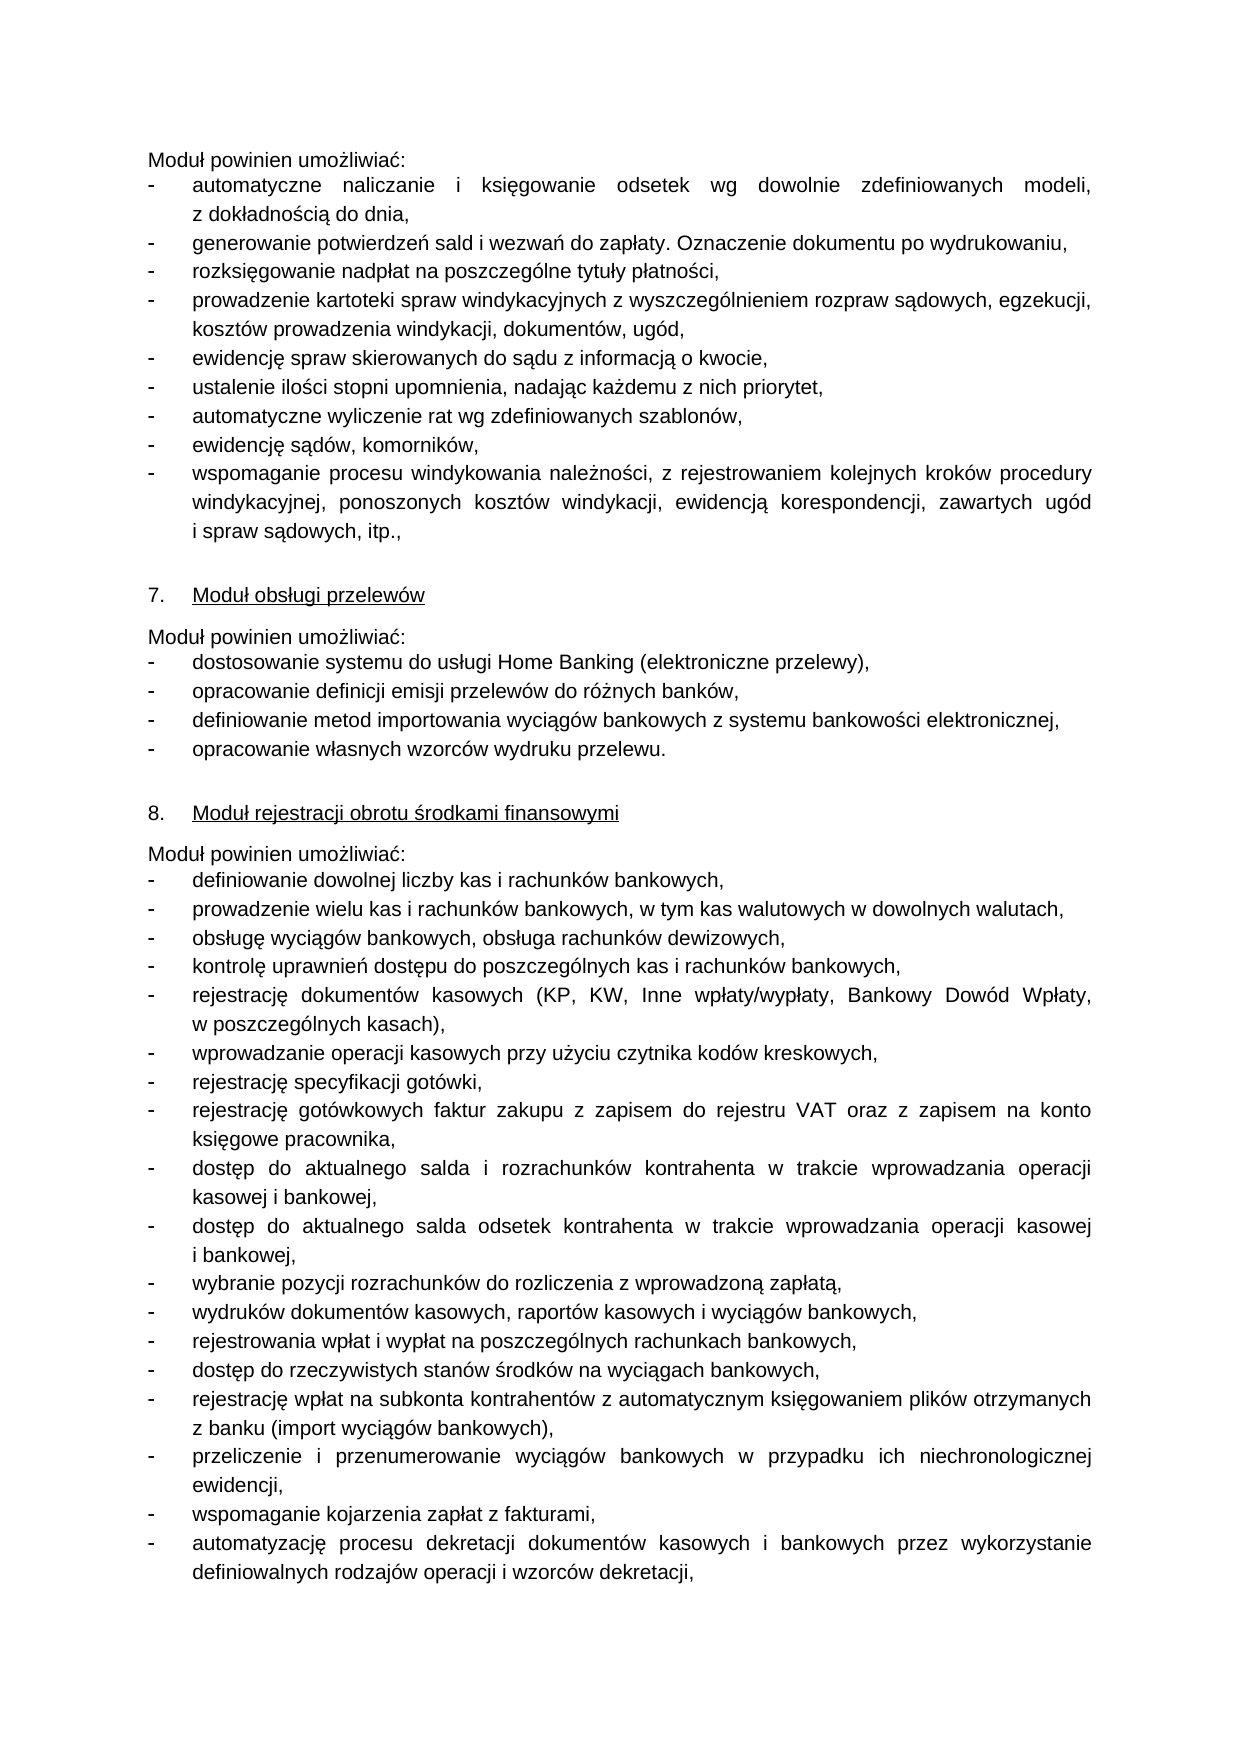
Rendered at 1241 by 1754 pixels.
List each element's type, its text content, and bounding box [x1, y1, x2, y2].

list automatyczne wyliczenie rat wg zdefiniowanych szablonów, [148, 403, 1093, 428]
text Moduł powinien umożliwiać: [148, 148, 1093, 172]
list rejestrację wpłat na subkonta kontrahentów z automatycznym księgowaniem plików otrzymanych z banku (import wyciągów bankowych), [148, 1387, 1093, 1439]
text Moduł powinien umożliwiać: [148, 624, 1093, 648]
list rejestrowania wpłat i wypłat na poszczególnych rachunkach bankowych, [148, 1329, 1093, 1353]
list ewidencję spraw skierowanych do sądu z informacją o kwocie, [148, 346, 1093, 370]
list rozksięgowanie nadpłat na poszczególne tytuły płatności, [148, 259, 1093, 283]
list rejestrację specyfikacji gotówki, [148, 1069, 1093, 1093]
list prowadzenie kartoteki spraw windykacyjnych z wyszczególnieniem rozpraw sądowych, egzekucji, kosztów prowadzenia windykacji, dokumentów, ugód, [148, 288, 1093, 341]
list wspomaganie procesu windykowania należności, z rejestrowaniem kolejnych kroków procedury windykacyjnej, ponoszonych kosztów windykacji, ewidencją korespondencji, zawartych ugód i spraw sądowych, itp., [148, 461, 1093, 543]
list Moduł obsługi przelewów [148, 583, 1093, 607]
list kontrolę uprawnień dostępu do poszczególnych kas i rachunków bankowych, [148, 954, 1093, 978]
list ewidencję sądów, komorników, [148, 432, 1093, 456]
list dostęp do aktualnego salda odsetek kontrahenta w trakcie wprowadzania operacji kasowej i bankowej, [148, 1213, 1093, 1266]
list opracowanie własnych wzorców wydruku przelewu. [148, 736, 1093, 761]
list wprowadzanie operacji kasowych przy użyciu czytnika kodów kreskowych, [148, 1041, 1093, 1065]
list rejestrację dokumentów kasowych (KP, KW, Inne wpłaty/wypłaty, Bankowy Dowód Wpłaty, w poszczególnych kasach), [148, 983, 1093, 1036]
list generowanie potwierdzeń sald i wezwań do zapłaty. Oznaczenie dokumentu po wydrukowaniu, [148, 231, 1093, 254]
list przeliczenie i przenumerowanie wyciągów bankowych w przypadku ich niechronologicznej ewidencji, [148, 1444, 1093, 1497]
list wybranie pozycji rozrachunków do rozliczenia z wprowadzoną zapłatą, [148, 1271, 1093, 1295]
list definiowanie metod importowania wyciągów bankowych z systemu bankowości elektronicznej, [148, 708, 1093, 732]
list dostęp do aktualnego salda i rozrachunków kontrahenta w trakcie wprowadzania operacji kasowej i bankowej, [148, 1156, 1093, 1209]
list ustalenie ilości stopni upomnienia, nadając każdemu z nich priorytet, [148, 375, 1093, 399]
list dostęp do rzeczywistych stanów środków na wyciągach bankowych, [148, 1358, 1093, 1382]
list automatyzację procesu dekretacji dokumentów kasowych i bankowych przez wykorzystanie definiowalnych rodzajów operacji i wzorców dekretacji, [148, 1531, 1093, 1583]
list wspomaganie kojarzenia zapłat z fakturami, [148, 1502, 1093, 1526]
list opracowanie definicji emisji przelewów do różnych banków, [148, 679, 1093, 703]
list obsługę wyciągów bankowych, obsługa rachunków dewizowych, [148, 925, 1093, 949]
list wydruków dokumentów kasowych, raportów kasowych i wyciągów bankowych, [148, 1300, 1093, 1324]
text Moduł powinien umożliwiać: [148, 842, 1093, 866]
list definiowanie dowolnej liczby kas i rachunków bankowych, [148, 868, 1093, 892]
list rejestrację gotówkowych faktur zakupu z zapisem do rejestru VAT oraz z zapisem na konto księgowe pracownika, [148, 1098, 1093, 1151]
list dostosowanie systemu do usługi Home Banking (elektroniczne przelewy), [148, 650, 1093, 674]
list automatyczne naliczanie i księgowanie odsetek wg dowolnie zdefiniowanych modeli, z dokładnością do dnia, [148, 173, 1093, 226]
list Moduł rejestracji obrotu środkami finansowymi [148, 800, 1093, 824]
list prowadzenie wielu kas i rachunków bankowych, w tym kas walutowych w dowolnych walutach, [148, 896, 1093, 921]
